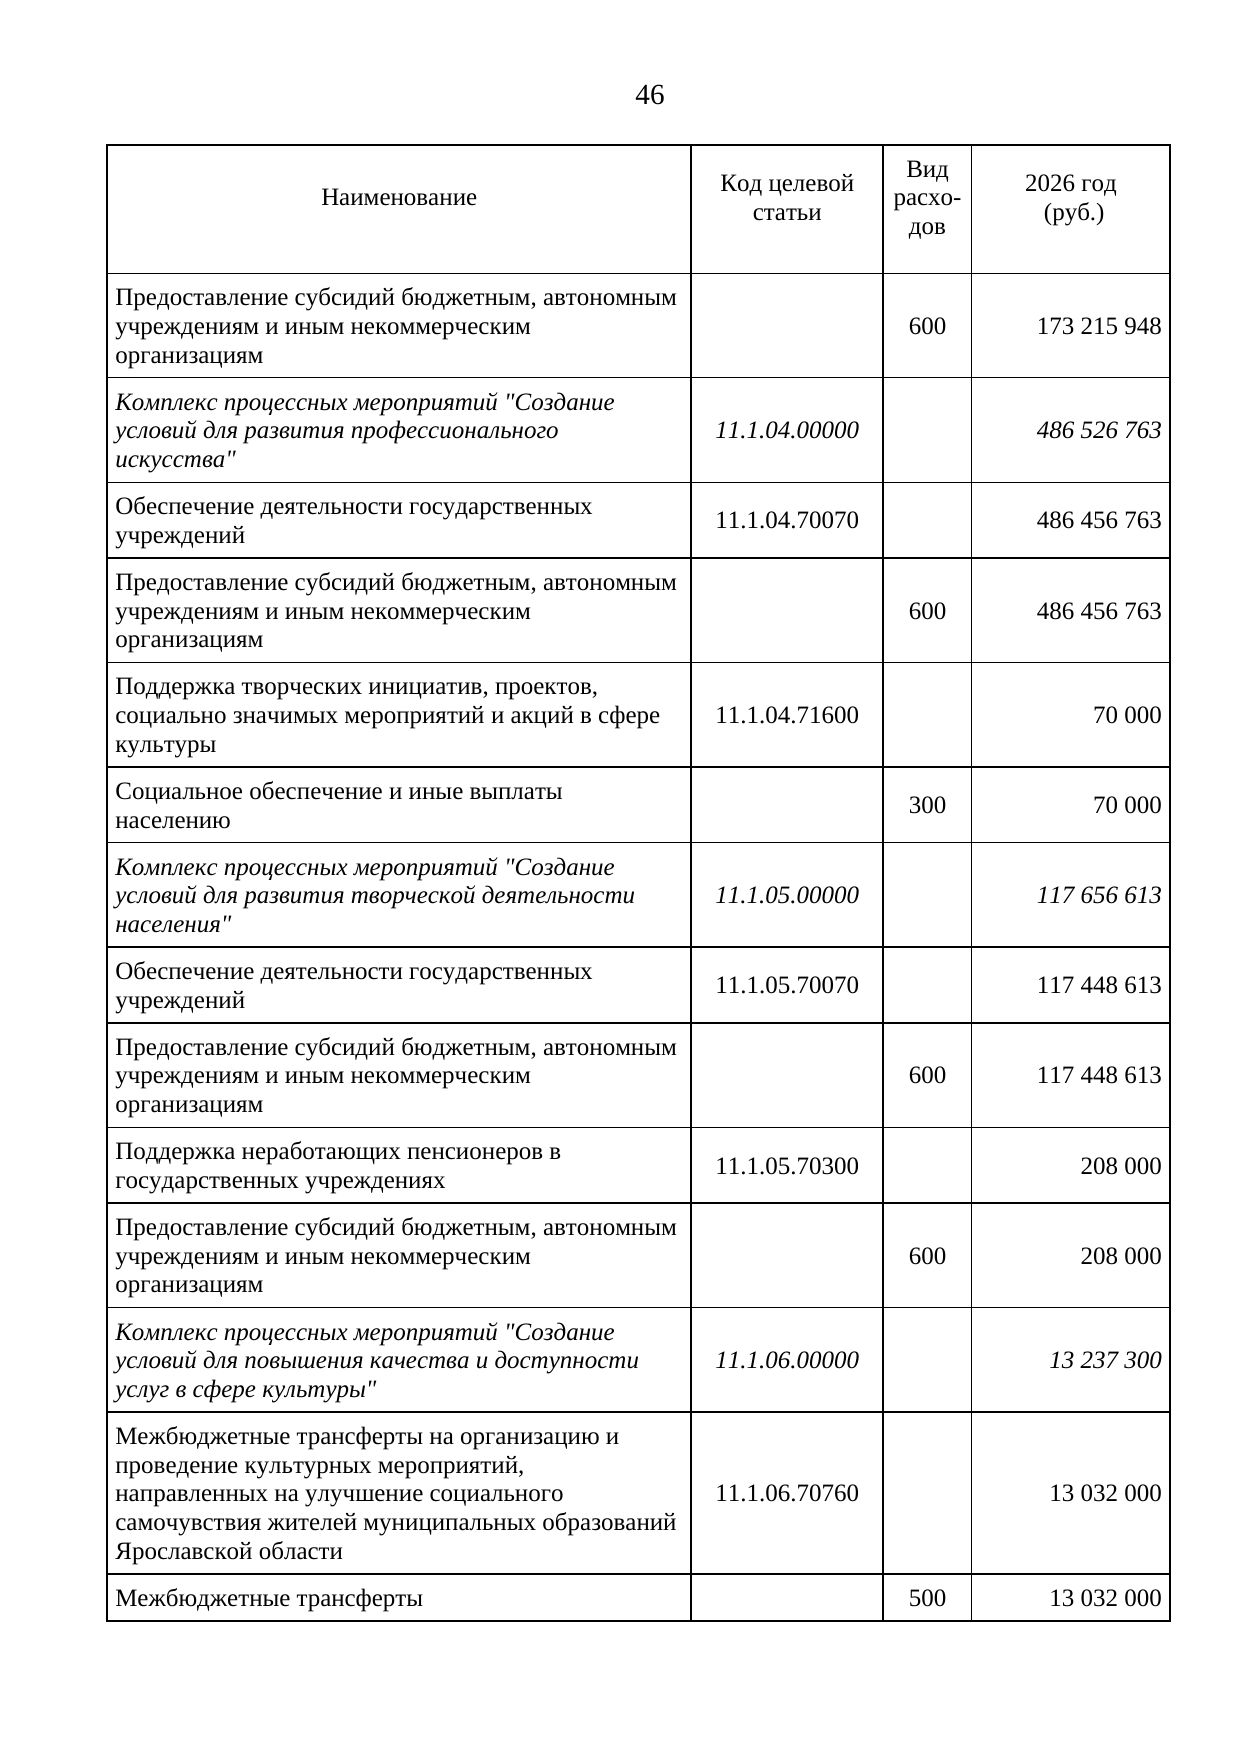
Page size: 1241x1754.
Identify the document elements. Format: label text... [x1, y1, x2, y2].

table_header 2026 год (руб.) [972, 146, 1169, 272]
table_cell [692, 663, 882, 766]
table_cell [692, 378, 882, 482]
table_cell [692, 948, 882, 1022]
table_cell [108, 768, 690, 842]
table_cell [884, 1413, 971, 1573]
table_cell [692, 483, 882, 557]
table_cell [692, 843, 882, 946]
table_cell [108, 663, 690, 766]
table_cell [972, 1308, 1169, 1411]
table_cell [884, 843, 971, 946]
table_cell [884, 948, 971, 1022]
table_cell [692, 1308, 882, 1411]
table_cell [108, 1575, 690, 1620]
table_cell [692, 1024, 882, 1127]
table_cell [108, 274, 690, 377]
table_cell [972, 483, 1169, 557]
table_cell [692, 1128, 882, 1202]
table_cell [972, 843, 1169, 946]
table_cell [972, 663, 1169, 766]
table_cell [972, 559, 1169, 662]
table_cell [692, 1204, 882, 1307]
table_header Наименование [108, 146, 690, 272]
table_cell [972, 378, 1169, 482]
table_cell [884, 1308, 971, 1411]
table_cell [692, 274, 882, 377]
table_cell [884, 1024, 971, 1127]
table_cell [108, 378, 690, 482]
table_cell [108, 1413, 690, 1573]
table_header Код целевой статьи [692, 146, 882, 272]
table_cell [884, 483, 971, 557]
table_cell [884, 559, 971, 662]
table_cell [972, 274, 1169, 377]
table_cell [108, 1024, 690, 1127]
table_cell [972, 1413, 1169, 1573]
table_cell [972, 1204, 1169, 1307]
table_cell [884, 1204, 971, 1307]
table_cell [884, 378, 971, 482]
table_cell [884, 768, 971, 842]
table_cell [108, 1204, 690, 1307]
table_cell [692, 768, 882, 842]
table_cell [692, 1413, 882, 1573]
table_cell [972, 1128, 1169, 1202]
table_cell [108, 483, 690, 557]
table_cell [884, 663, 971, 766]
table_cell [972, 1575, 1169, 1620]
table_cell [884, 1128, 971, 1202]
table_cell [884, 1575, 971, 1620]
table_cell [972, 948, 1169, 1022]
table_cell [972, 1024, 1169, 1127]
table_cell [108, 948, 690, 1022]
table_header Вид расхо- дов [884, 146, 971, 272]
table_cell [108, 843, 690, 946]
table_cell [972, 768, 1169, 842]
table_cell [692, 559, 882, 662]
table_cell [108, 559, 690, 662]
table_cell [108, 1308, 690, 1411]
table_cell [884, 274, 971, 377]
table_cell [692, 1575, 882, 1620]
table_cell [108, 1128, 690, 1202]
